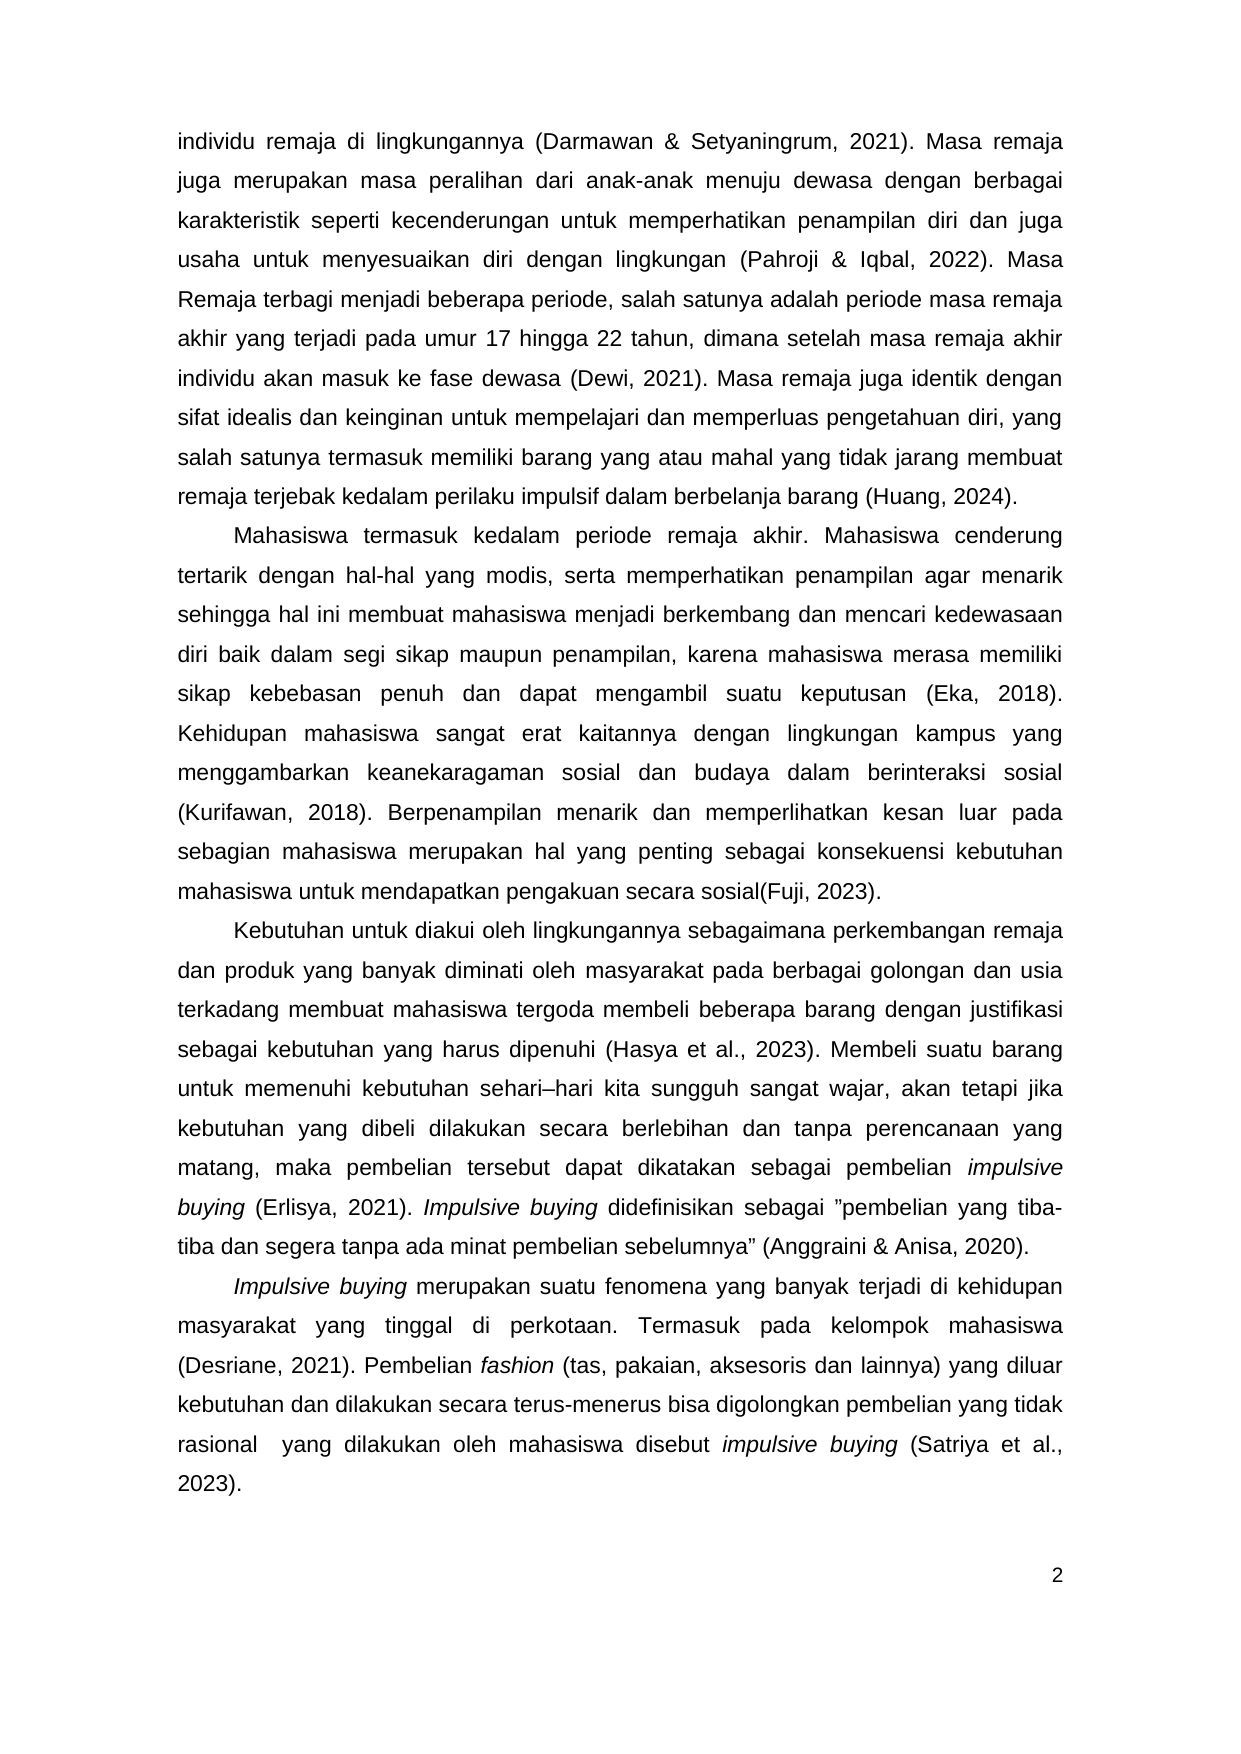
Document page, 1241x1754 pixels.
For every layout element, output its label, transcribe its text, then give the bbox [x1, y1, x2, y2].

text Mahasiswa termasuk kedalam periode remaja akhir. Mahasiswa cenderung tertarik dengan hal-hal yang modis, serta memperhatikan penampilan agar menarik sehingga hal ini membuat mahasiswa menjadi berkembang dan mencari kedewasaan diri baik dalam segi sikap maupun penampilan, karena mahasiswa merasa memiliki sikap kebebasan penuh dan dapat mengambil suatu keputusan (Eka, 2018). Kehidupan mahasiswa sangat erat kaitannya dengan lingkungan kampus yang menggambarkan keanekaragaman sosial dan budaya dalam berinteraksi sosial (Kurifawan, 2018). Berpenampilan menarik dan memperlihatkan kesan luar pada sebagian mahasiswa merupakan hal yang penting sebagai konsekuensi kebutuhan mahasiswa untuk mendapatkan pengakuan secara sosial(Fuji, 2023). [177, 522, 1063, 904]
text Kebutuhan untuk diakui oleh lingkungannya sebagaimana perkembangan remaja dan produk yang banyak diminati oleh masyarakat pada berbagai golongan dan usia terkadang membuat mahasiswa tergoda membeli beberapa barang dengan justifikasi sebagai kebutuhan yang harus dipenuhi (Hasya et al., 2023). Membeli suatu barang untuk memenuhi kebutuhan sehari–hari kita sungguh sangat wajar, akan tetapi jika kebutuhan yang dibeli dilakukan secara berlebihan dan tanpa perencanaan yang matang, maka pembelian tersebut dapat dikatakan sebagai pembelian impulsive buying (Erlisya, 2021). Impulsive buying didefinisikan sebagai ”pembelian yang tiba-tiba dan segera tanpa ada minat pembelian sebelumnya” (Anggraini & Anisa, 2020). [177, 917, 1063, 1259]
text Impulsive buying merupakan suatu fenomena yang banyak terjadi di kehidupan masyarakat yang tinggal di perkotaan. Termasuk pada kelompok mahasiswa (Desriane, 2021). Pembelian fashion (tas, pakaian, aksesoris dan lainnya) yang diluar kebutuhan dan dilakukan secara terus-menerus bisa digolongkan pembelian yang tidak rasional yang dilakukan oleh mahasiswa disebut impulsive buying (Satriya et al., 2023). [177, 1273, 1063, 1496]
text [177, 128, 1063, 509]
